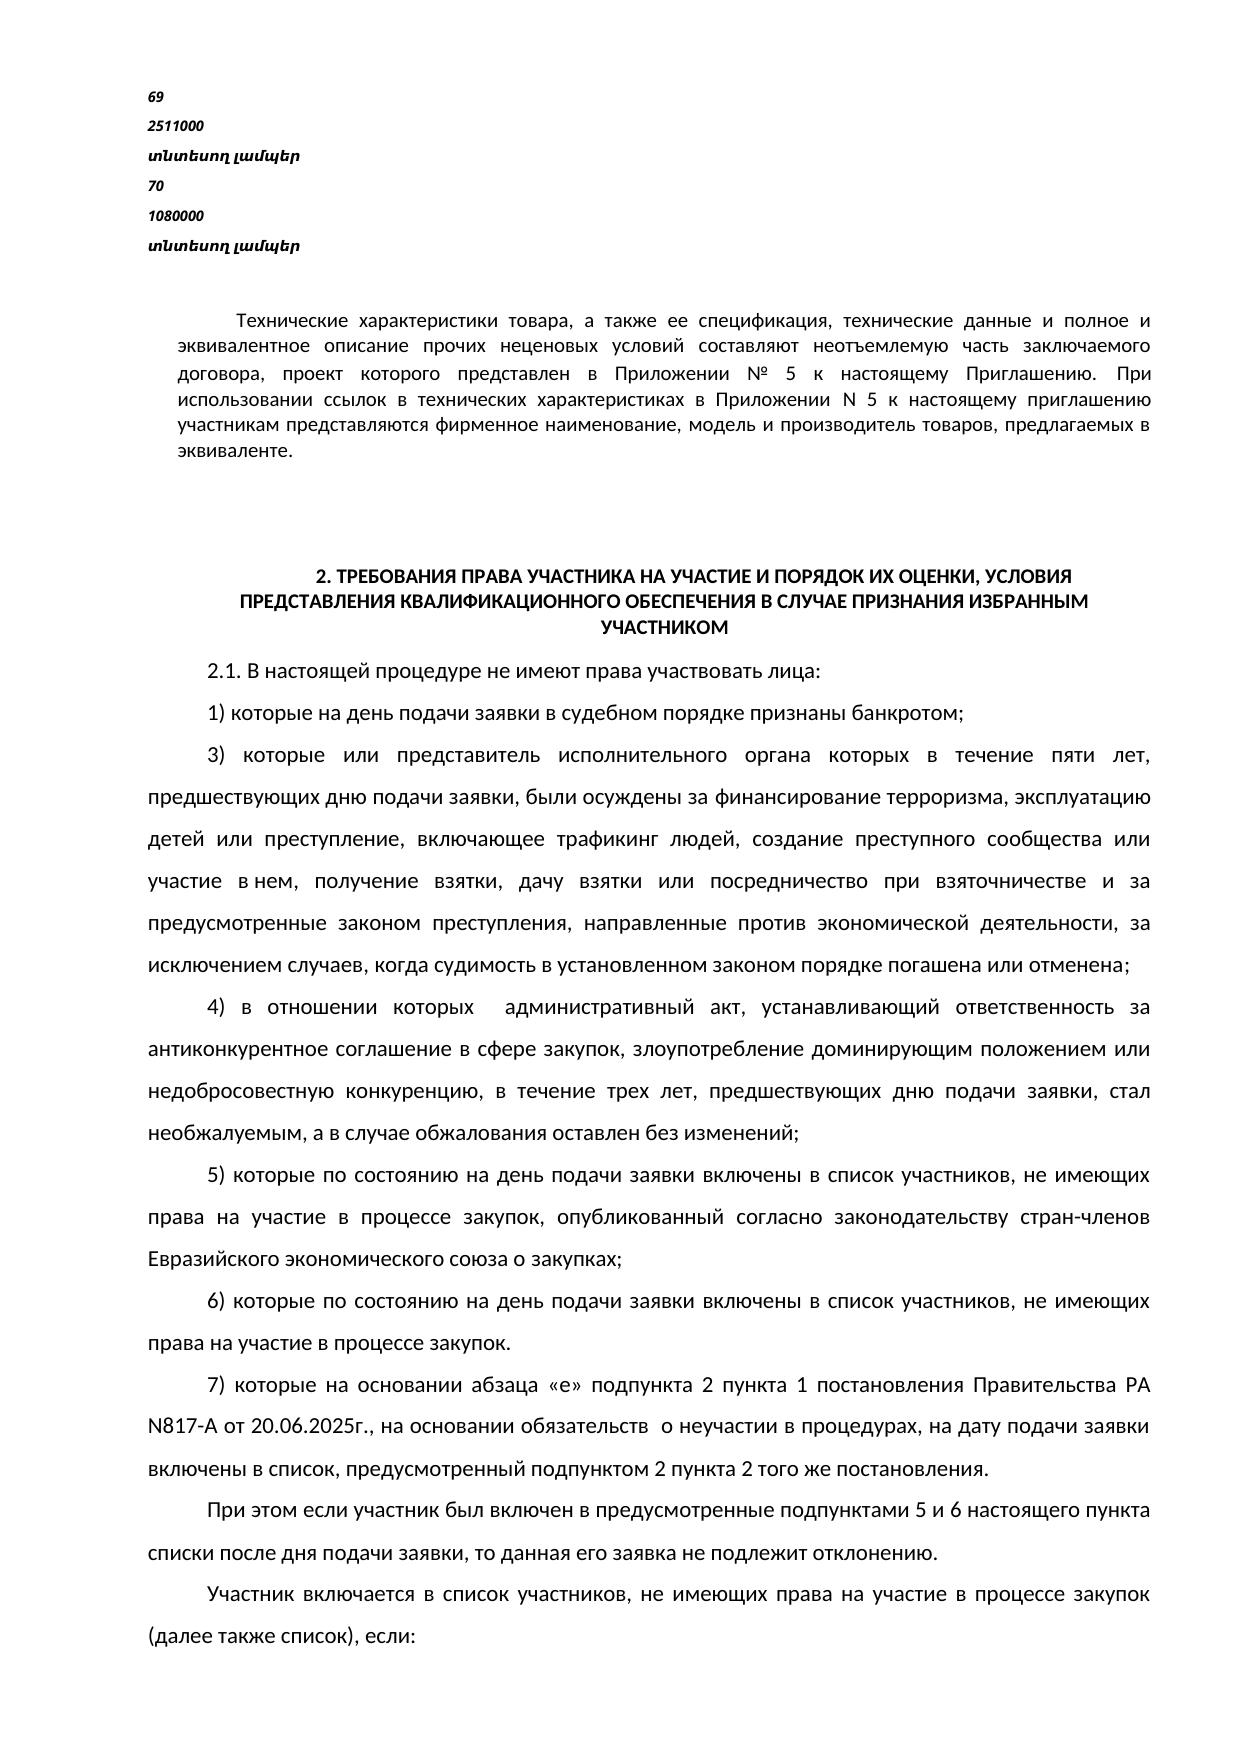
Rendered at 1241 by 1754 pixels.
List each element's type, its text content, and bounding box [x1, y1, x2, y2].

text Участник включается в список участников, не имеющих права на участие в процессе закупок (далее также список), если: [148, 1579, 1152, 1649]
text 5) которые по состоянию на день подачи заявки включены в список участников, не имеющих права на участие в процессе закупок, опубликованный согласно законодательству стран-членов Евразийского экономического союза о закупках; [148, 1160, 1152, 1272]
text 4) в отношении которых административный акт, устанавливающий ответственность за антиконкурентное соглашение в сфере закупок, злоупотребление доминирующим положением или недобросовестную конкуренцию, в течение трех лет, предшествующих дню подачи заявки, стал необжалуемым, а в случае обжалования оставлен без изменений; [148, 992, 1152, 1146]
text При этом если участник был включен в предусмотренные подпунктами 5 и 6 настоящего пункта списки после дня подачи заявки, то данная его заявка не подлежит отклонению. [148, 1496, 1152, 1566]
text 2. ТРЕБОВАНИЯ ПРАВА УЧАСТНИКА НА УЧАСТИЕ И ПОРЯДОК ИХ ОЦЕНКИ, УСЛОВИЯ ПРЕДСТАВЛЕНИЯ КВАЛИФИКАЦИОННОГО ОБЕСПЕЧЕНИЯ В СЛУЧАЕ ПРИЗНАНИЯ ИЗБРАННЫМ УЧАСТНИКОМ [177, 563, 1152, 639]
text 3) которые или представитель исполнительного органа которых в течение пяти лет, предшествующих дню подачи заявки, были осуждены за финансирование терроризма, эксплуатацию детей или преступление, включающее трафикинг людей, создание преступного сообщества или участие в нем, получение взятки, дачу взятки или посредничество при взяточничестве и за предусмотренные законом преступления, направленные против экономической деятельности, за исключением случаев, когда судимость в установленном законом порядке погашена или отменена; [148, 740, 1152, 978]
text 1) которые на день подачи заявки в судебном порядке признаны банкротом; [148, 698, 1152, 726]
text 6) которые по состоянию на день подачи заявки включены в список участников, не имеющих права на участие в процессе закупок. [148, 1286, 1152, 1356]
text 7) которые на основании абзаца «е» подпункта 2 пункта 1 постановления Правительства РА N817-А от 20.06.2025г., на основании обязательств o неучастии в процедурах, на дату подачи заявки включены в список, предусмотренный подпунктом 2 пункта 2 того же постановления. [148, 1370, 1152, 1482]
text Технические характеристики товара, а также ее спецификация, технические данные и полное и эквивалентное описание прочих неценовых условий составляют неотъемлемую часть заключаемого договора, проект которого представлен в Приложении № 5 к настоящему Приглашению. При использовании ссылок в технических характеристиках в Приложении N 5 к настоящему приглашению участникам представляются фирменное наименование, модель и производитель товаров, предлагаемых в эквиваленте. [177, 307, 1152, 462]
text 2.1. В настоящей процедуре не имеют права участвовать лица: [148, 656, 1152, 684]
